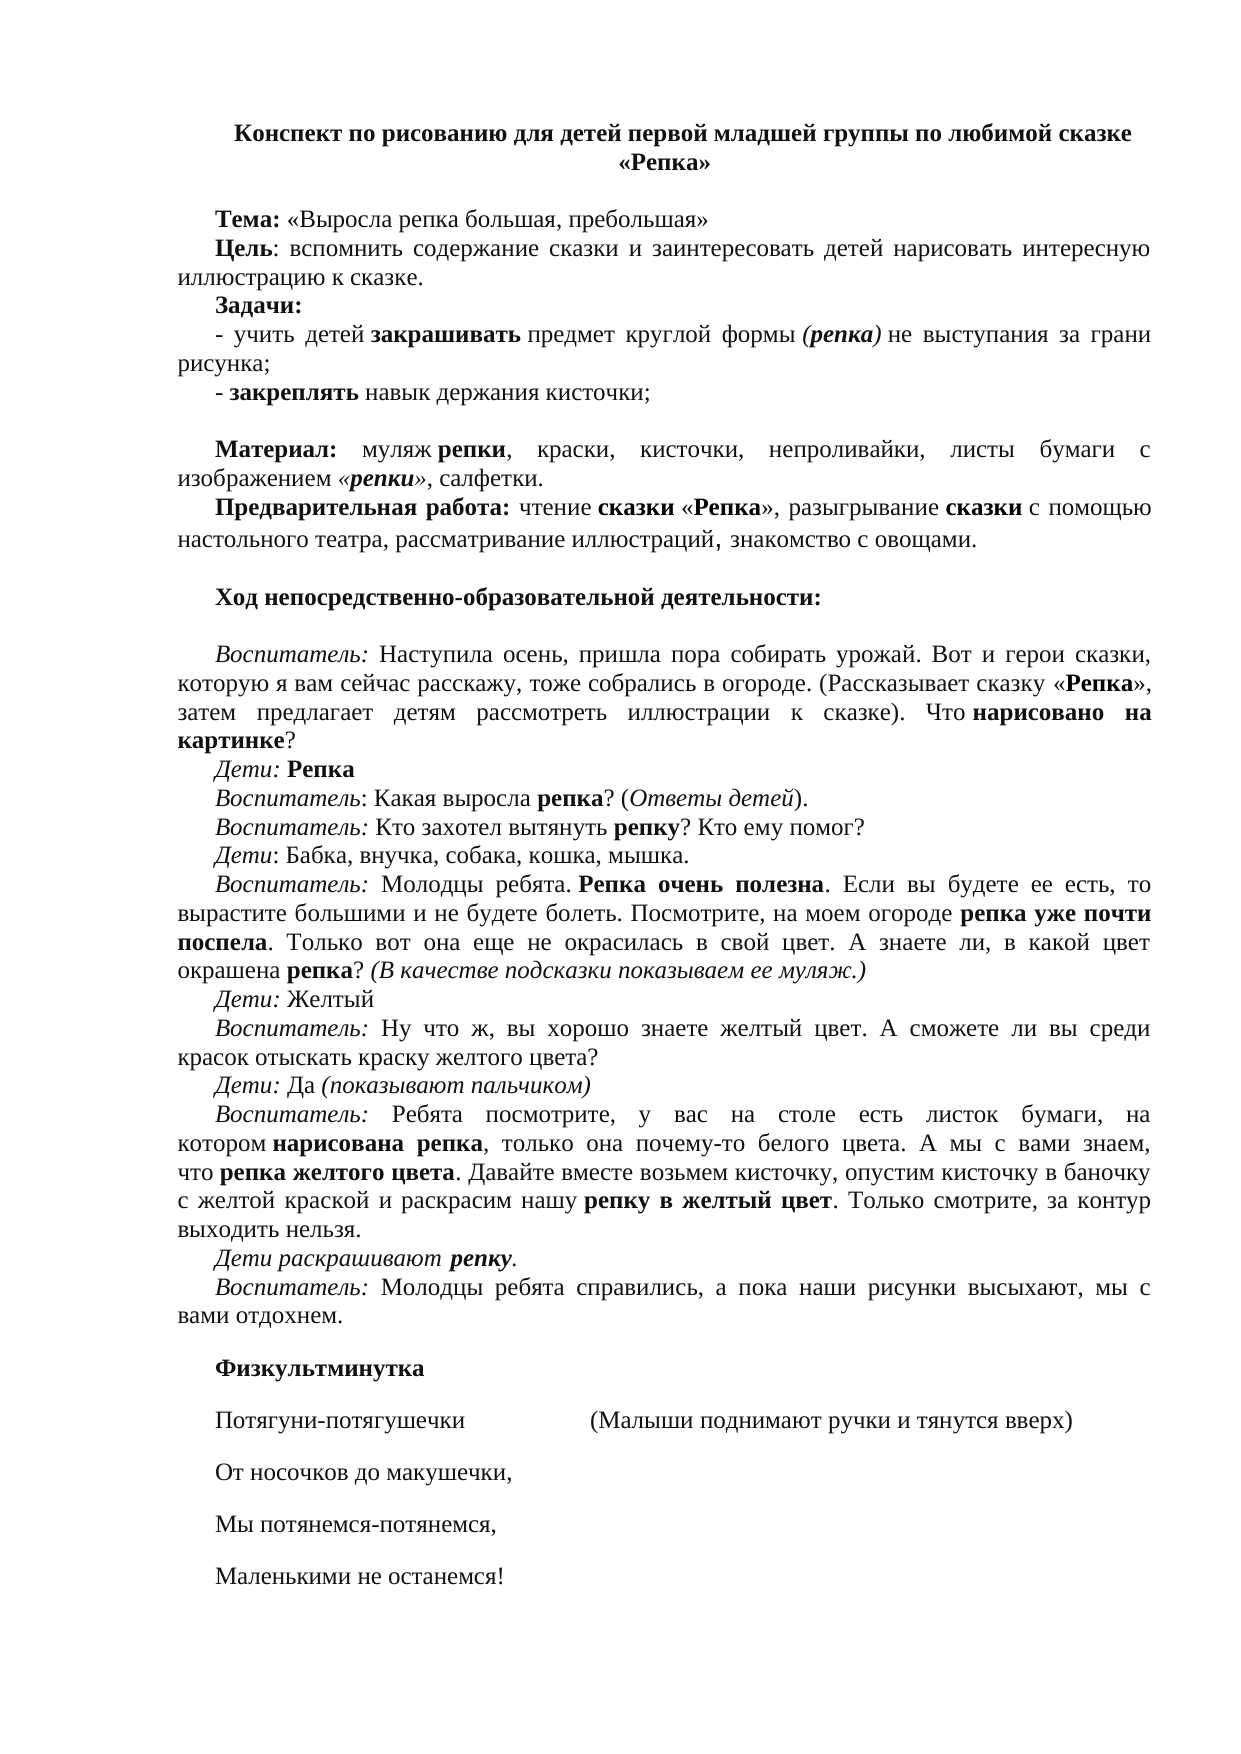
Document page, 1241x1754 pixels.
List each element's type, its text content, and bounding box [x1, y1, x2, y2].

text Воспитатель: Молодцы ребята. Репка очень полезна. Если вы будете ее есть, то вырастите большими и не будете болеть. Посмотрите, на моем огороде репка уже почти поспела. Только вот она еще не окрасилась в свой цвет. А знаете ли, в какой цвет окрашена репка? (В качестве подсказки показываем ее муляж.) [177, 869, 1152, 984]
text Ход непосредственно-образовательной деятельности: [177, 582, 1152, 611]
text Дети: Репка [177, 754, 1152, 783]
text Материал: муляж репки, краски, кисточки, непроливайки, листы бумаги с изображением «репки», салфетки. [177, 434, 1152, 492]
text Маленькими не останемся! [177, 1561, 1152, 1590]
text Мы потянемся-потянемся, [177, 1509, 1152, 1538]
text Дети: Бабка, внучка, собака, кошка, мышка. [177, 841, 1152, 869]
text Дети: Да (показывают пальчиком) [177, 1071, 1152, 1099]
text Задачи: [177, 291, 1152, 319]
text - закреплять навык держания кисточки; [177, 377, 1152, 406]
text Воспитатель: Ну что ж, вы хорошо знаете желтый цвет. А сможете ли вы среди красок отыскать краску желтого цвета? [177, 1013, 1152, 1071]
text От носочков до макушечки, [177, 1457, 1152, 1486]
text Тема: «Выросла репка большая, пребольшая» [177, 204, 1152, 233]
text Воспитатель: Наступила осень, пришла пора собирать урожай. Вот и герои сказки, которую я вам сейчас расскажу, тоже собрались в огороде. (Рассказывает сказку «Репка», затем предлагает детям рассмотреть иллюстрации к сказке). Что нарисовано на картинке? [177, 639, 1152, 754]
text Воспитатель: Кто захотел вытянуть репку? Кто ему помог? [177, 812, 1152, 841]
text Дети: Желтый [177, 984, 1152, 1013]
text Цель: вспомнить содержание сказки и заинтересовать детей нарисовать интересную иллюстрацию к сказке. [177, 233, 1152, 291]
text Дети раскрашивают репку. [177, 1243, 1152, 1272]
text Физкультминутка [177, 1353, 1152, 1381]
text Потягуни-потягушечки (Малыши поднимают ручки и тянутся вверх) [177, 1405, 1152, 1434]
text Конспект по рисованию для детей первой младшей группы по любимой сказке «Репка» [177, 118, 1152, 176]
text - учить детей закрашивать предмет круглой формы (репка) не выступания за грани рисунка; [177, 319, 1152, 377]
text Предварительная работа: чтение сказки «Репка», разыгрывание сказки с помощью настольного театра, рассматривание иллюстраций, знакомство с овощами. [177, 492, 1152, 553]
text Воспитатель: Ребята посмотрите, у вас на столе есть листок бумаги, на котором нарисована репка, только она почему-то белого цвета. А мы с вами знаем, что репка желтого цвета. Давайте вместе возьмем кисточку, опустим кисточку в баночку с желтой краской и раскрасим нашу репку в желтый цвет. Только смотрите, за контур выходить нельзя. [177, 1099, 1152, 1243]
text Воспитатель: Молодцы ребята справились, а пока наши рисунки высыхают, мы с вами отдохнем. [177, 1272, 1152, 1329]
text Воспитатель: Какая выросла репка? (Ответы детей). [177, 783, 1152, 812]
